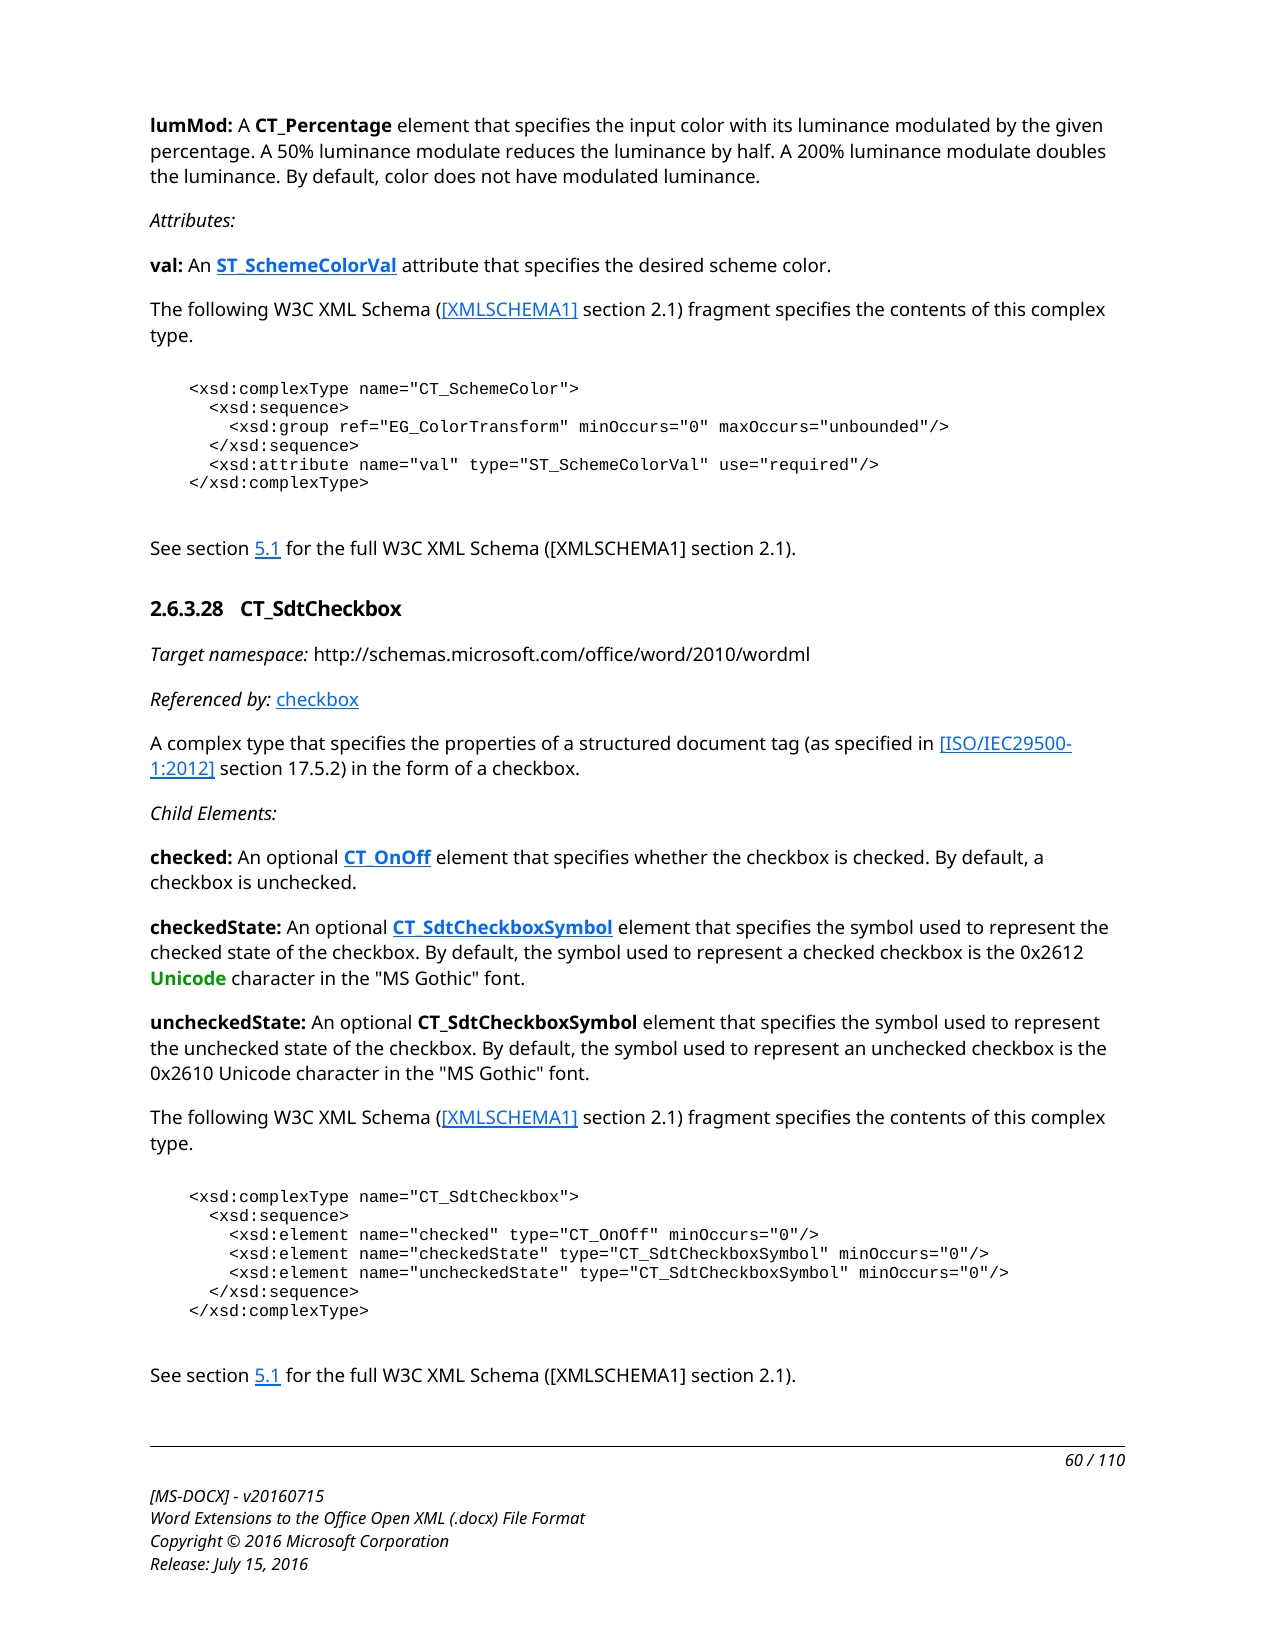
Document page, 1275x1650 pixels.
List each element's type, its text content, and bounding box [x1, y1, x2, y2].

text Child Elements: [150, 800, 1125, 825]
text checked: An optional CT_OnOff element that specifies whether the checkbox is checked. By default, a checkbox is unchecked. [150, 844, 1125, 895]
text Referenced by: checkbox [150, 686, 1125, 711]
text <xsd:group ref="EG_ColorTransform" minOccurs="0" maxOccurs="unbounded"/> [175, 404, 1137, 423]
subtitle CT_SdtCheckbox [150, 594, 1125, 623]
text The following W3C XML Schema ([XMLSCHEMA1] section 2.1) fragment specifies the contents of this complex type. [150, 296, 1125, 347]
text val: An ST_SchemeColorVal attribute that specifies the desired scheme color. [150, 252, 1125, 278]
text checkedState: An optional CT_SdtCheckboxSymbol element that specifies the symbol used to represent the checked state of the checkbox. By default, the symbol used to represent a checked checkbox is the 0x2612 Unicode character in the "MS Gothic" font. [150, 914, 1125, 991]
text lumMod: A CT_Percentage element that specifies the input color with its luminance modulated by the given percentage. A 50% luminance modulate reduces the luminance by half. A 200% luminance modulate doubles the luminance. By default, color does not have modulated luminance. [150, 112, 1125, 189]
text </xsd:complexType> [175, 1287, 1137, 1331]
text <xsd:attribute name="val" type="ST_SchemeColorVal" use="required"/> [175, 442, 1137, 460]
text Attributes: [150, 208, 1125, 233]
text </xsd:complexType> [175, 460, 1137, 504]
text <xsd:sequence> [175, 1193, 1137, 1212]
text <xsd:element name="uncheckedState" type="CT_SdtCheckboxSymbol" minOccurs="0"/> [175, 1250, 1137, 1269]
text See section 5.1 for the full W3C XML Schema ([XMLSCHEMA1] section 2.1). [150, 1363, 1125, 1388]
text uncheckedState: An optional CT_SdtCheckboxSymbol element that specifies the symbol used to represent the unchecked state of the checkbox. By default, the symbol used to represent an unchecked checkbox is the 0x2610 Unicode character in the "MS Gothic" font. [150, 1009, 1125, 1086]
text <xsd:element name="checked" type="CT_OnOff" minOccurs="0"/> [175, 1212, 1137, 1231]
text <xsd:element name="checkedState" type="CT_SdtCheckboxSymbol" minOccurs="0"/> [175, 1231, 1137, 1250]
text Target namespace: http://schemas.microsoft.com/office/word/2010/wordml [150, 642, 1125, 667]
text The following W3C XML Schema ([XMLSCHEMA1] section 2.1) fragment specifies the contents of this complex type. [150, 1104, 1125, 1156]
text <xsd:sequence> [175, 385, 1137, 404]
text </xsd:sequence> [175, 1269, 1137, 1287]
text See section 5.1 for the full W3C XML Schema ([XMLSCHEMA1] section 2.1). [150, 536, 1125, 561]
text </xsd:sequence> [175, 423, 1137, 442]
text A complex type that specifies the properties of a structured document tag (as specified in [ISO/IEC29500-1:2012] section 17.5.2) in the form of a checkbox. [150, 730, 1125, 781]
